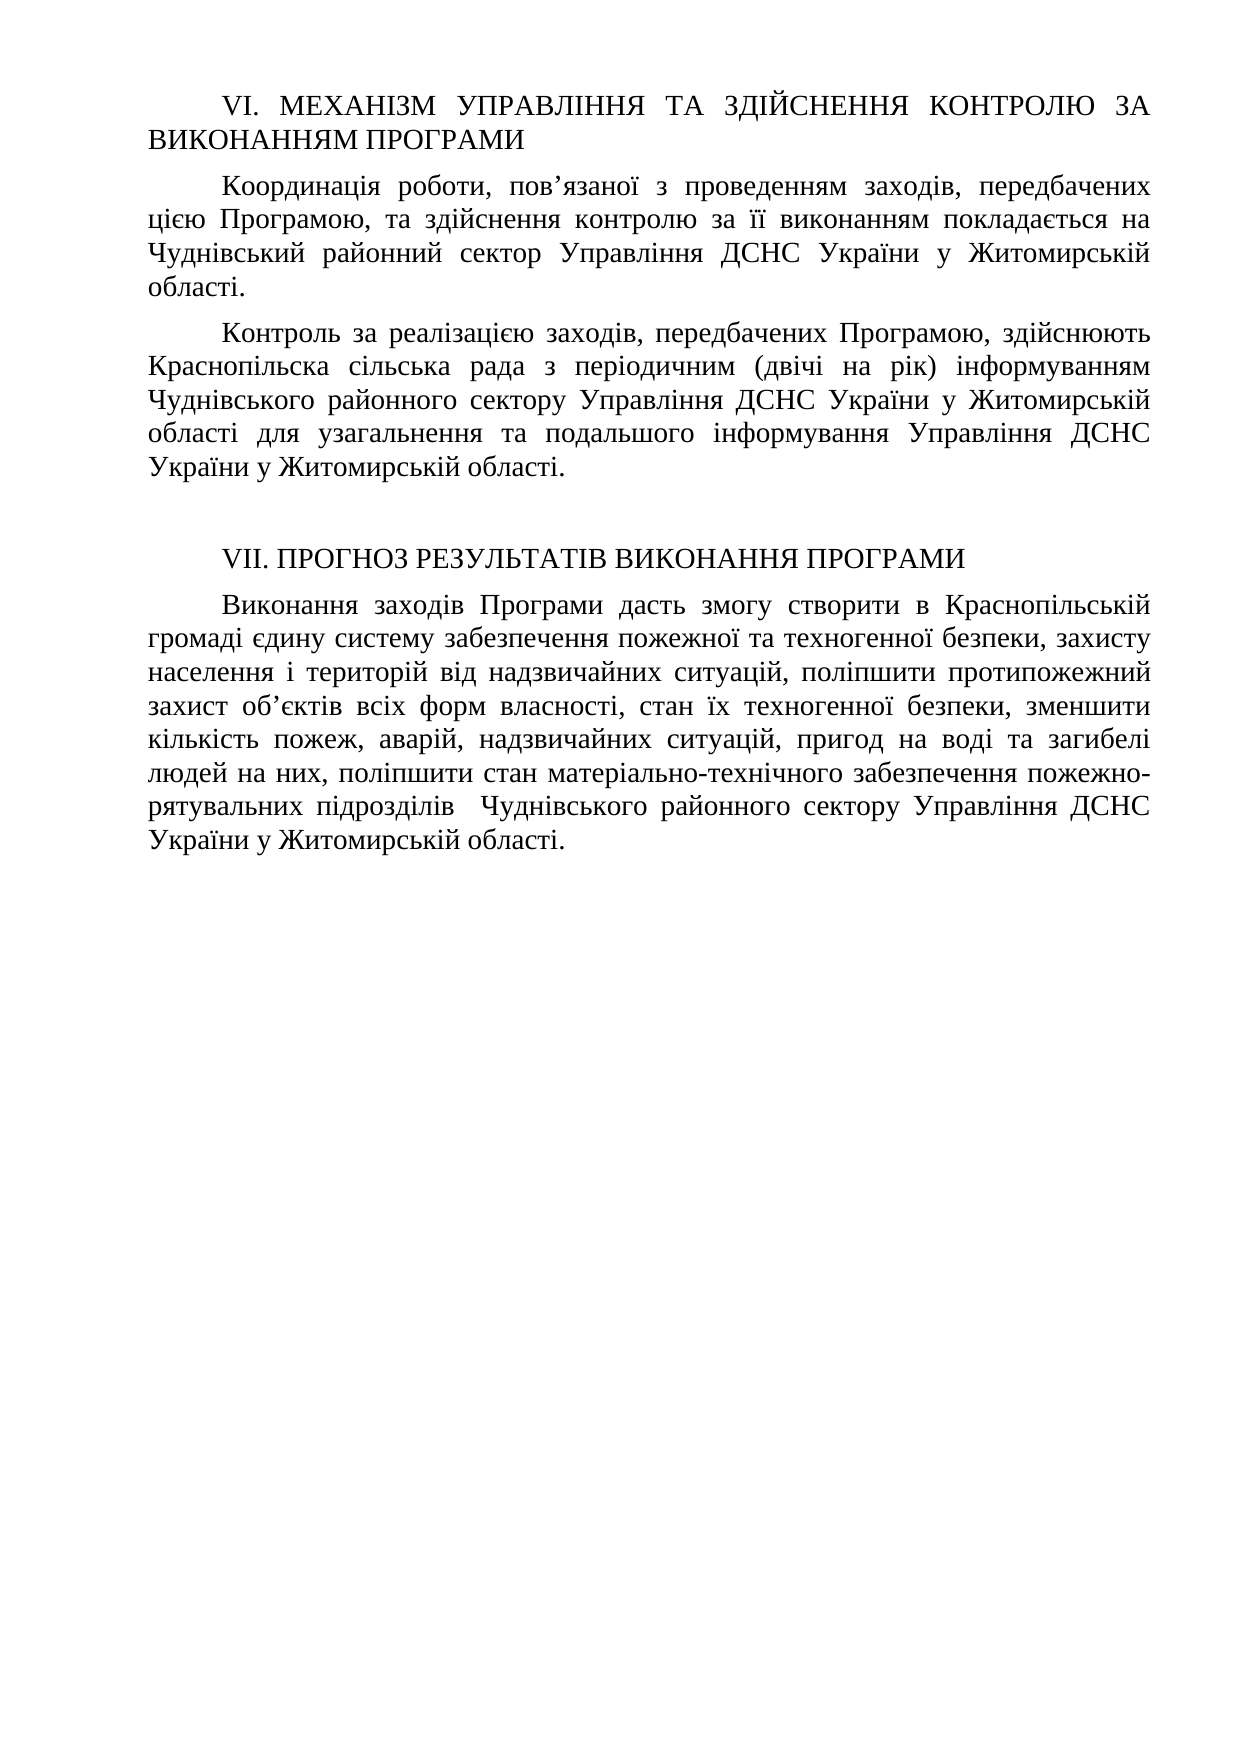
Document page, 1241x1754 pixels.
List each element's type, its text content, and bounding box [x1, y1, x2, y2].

text VI. МЕХАНІЗМ УПРАВЛІННЯ ТА ЗДІЙСНЕННЯ КОНТРОЛЮ ЗА ВИКОНАННЯМ ПРОГРАМИ [148, 88, 1152, 156]
text VII. ПРОГНОЗ РЕЗУЛЬТАТІВ ВИКОНАННЯ ПРОГРАМИ [148, 541, 1152, 574]
text Виконання заходів Програми дасть змогу створити в Краснопільській громаді єдину систему забезпечення пожежної та техногенної безпеки, захисту населення і територій від надзвичайних ситуацій, поліпшити протипожежний захист об’єктів всіх форм власності, стан їх техногенної безпеки, зменшити кількість пожеж, аварій, надзвичайних ситуацій, пригод на воді та загибелі людей на них, поліпшити стан матеріально-технічного забезпечення пожежно-рятувальних підрозділів Чуднівського районного сектору Управління ДСНС України у Житомирській області. [148, 587, 1152, 855]
text Контроль за реалізацією заходів, передбачених Програмою, здійснюють Краснопільска сільська рада з періодичним (двічі на рік) інформуванням Чуднівського районного сектору Управління ДСНС України у Житомирській області для узагальнення та подальшого інформування Управління ДСНС України у Житомирській області. [148, 315, 1152, 482]
text Координація роботи, пов’язаної з проведенням заходів, передбачених цією Програмою, та здійснення контролю за її виконанням покладається на Чуднівський районний сектор Управління ДСНС України у Житомирській області. [148, 168, 1152, 302]
